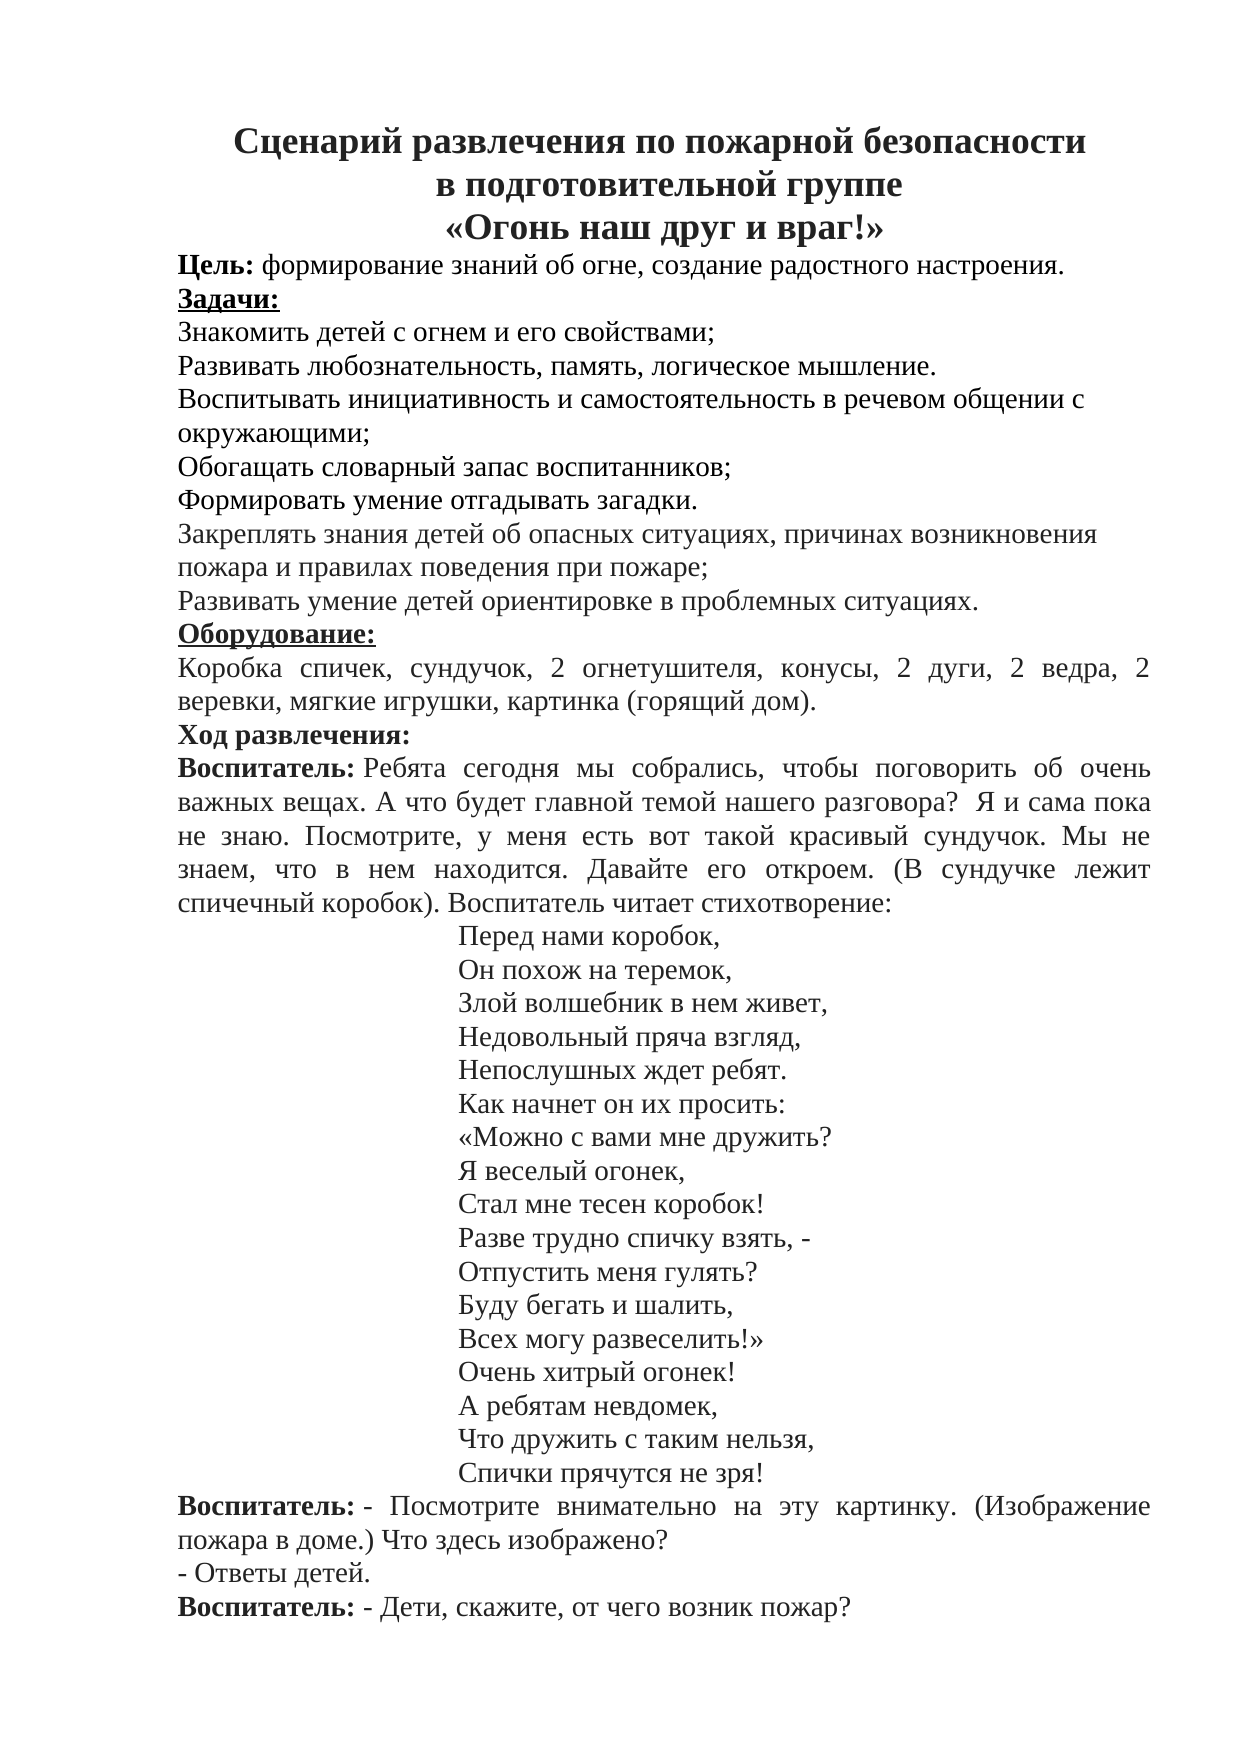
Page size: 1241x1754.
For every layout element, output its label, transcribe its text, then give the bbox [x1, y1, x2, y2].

text Коробка спичек, сундучок, 2 огнетушителя, конусы, 2 дуги, 2 ведра, 2 веревки, мягкие игрушки, картинка (горящий дом). [177, 650, 1152, 717]
text Воспитывать инициативность и самостоятельность в речевом общении с окружающими; [177, 382, 1152, 449]
text Отпустить меня гулять? [458, 1254, 1152, 1287]
text Формировать умение отгадывать загадки. [177, 482, 1152, 516]
text Спички прячутся не зря! [458, 1455, 1152, 1488]
text Развивать любознательность, память, логическое мышление. [177, 348, 1152, 382]
text Стал мне тесен коробок! [458, 1187, 1152, 1220]
text Оборудование: [177, 616, 1152, 650]
text Как начнет он их просить: [458, 1086, 1152, 1119]
text в подготовительной группе [177, 161, 1152, 204]
text А ребятам невдомек, [458, 1388, 1152, 1421]
text Очень хитрый огонек! [458, 1354, 1152, 1388]
text Закреплять знания детей об опасных ситуациях, причинах возникновения пожара и правилах поведения при пожаре; [177, 516, 1152, 583]
text «Огонь наш друг и враг!» [177, 204, 1152, 247]
text Я веселый огонек, [458, 1153, 1152, 1187]
text Знакомить детей с огнем и его свойствами; [177, 314, 1152, 348]
text Что дружить с таким нельзя, [458, 1421, 1152, 1455]
text Ход развлечения: [177, 717, 1152, 751]
text Всех могу развеселить!» [458, 1321, 1152, 1354]
text Сценарий развлечения по пожарной безопасности [177, 118, 1152, 161]
text Буду бегать и шалить, [458, 1287, 1152, 1321]
text - Ответы детей. [177, 1556, 1152, 1589]
text Цель: формирование знаний об огне, создание радостного настроения. [177, 247, 1152, 281]
text «Можно с вами мне дружить? [458, 1119, 1152, 1153]
text Задачи: [177, 281, 1152, 314]
text Перед нами коробок, [458, 918, 1152, 952]
text Развивать умение детей ориентировке в проблемных ситуациях. [177, 583, 1152, 616]
text Непослушных ждет ребят. [458, 1052, 1152, 1086]
text Разве трудно спичку взять, - [458, 1220, 1152, 1254]
text Злой волшебник в нем живет, [458, 985, 1152, 1019]
text Воспитатель: Ребята сегодня мы собрались, чтобы поговорить об очень важных вещах. А что будет главной темой нашего разговора? Я и сама пока не знаю. Посмотрите, у меня есть вот такой красивый сундучок. Мы не знаем, что в нем находится. Давайте его откроем. (В сундучке лежит спичечный коробок). Воспитатель читает стихотворение: [177, 751, 1152, 918]
text Воспитатель: - Посмотрите внимательно на эту картинку. (Изображение пожара в доме.) Что здесь изображено? [177, 1488, 1152, 1556]
text Недовольный пряча взгляд, [458, 1019, 1152, 1052]
text Обогащать словарный запас воспитанников; [177, 449, 1152, 482]
text Воспитатель: - Дети, скажите, от чего возник пожар? [177, 1589, 1152, 1623]
text Он похож на теремок, [458, 952, 1152, 985]
